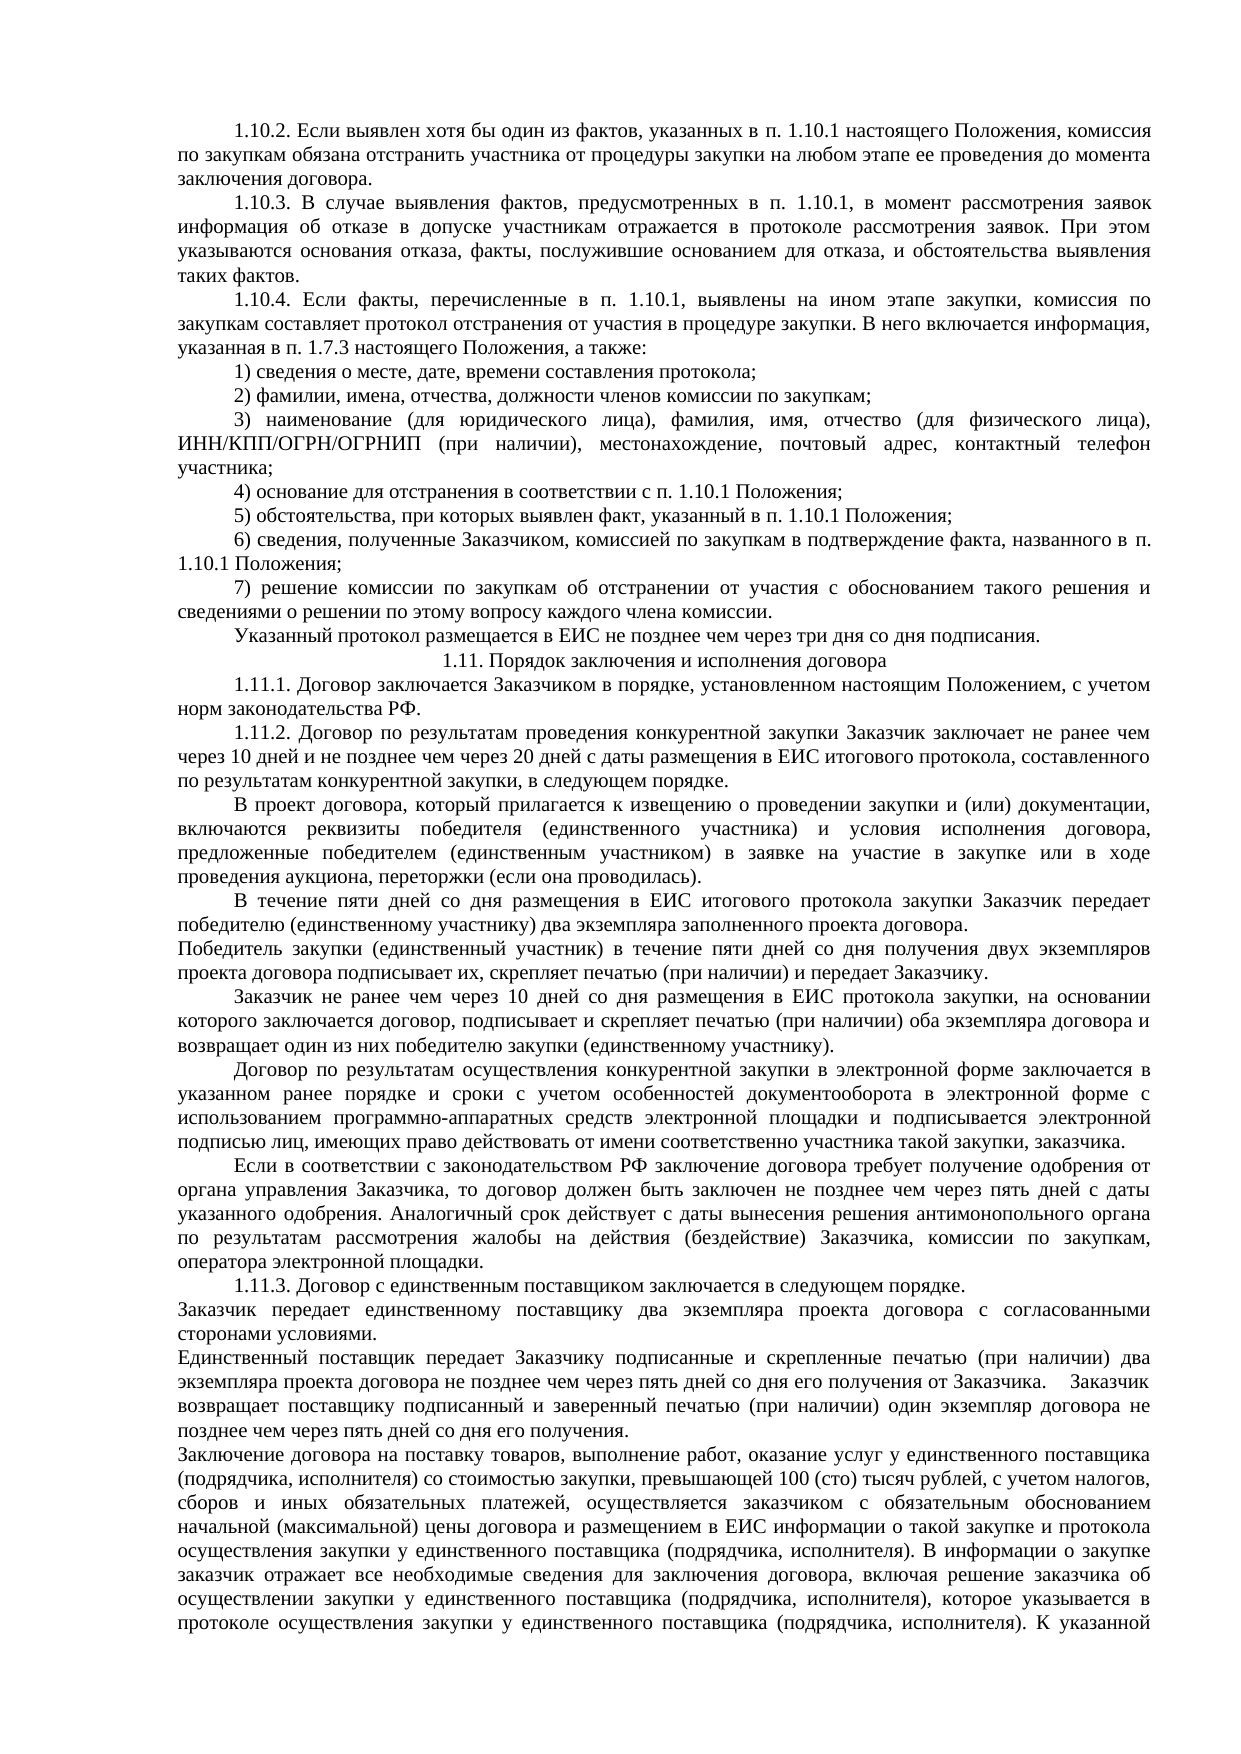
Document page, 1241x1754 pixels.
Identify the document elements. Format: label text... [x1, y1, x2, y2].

text 1.10.3. В случае выявления фактов, предусмотренных в п. 1.10.1, в момент рассмотрения заявок информация об отказе в допуске участникам отражается в протоколе рассмотрения заявок. При этом указываются основания отказа, факты, послужившие основанием для отказа, и обстоятельства выявления таких фактов. [177, 190, 1152, 287]
text 3) наименование (для юридического лица), фамилия, имя, отчество (для физического лица), ИНН/КПП/ОГРН/ОГРНИП (при наличии), местонахождение, почтовый адрес, контактный телефон участника; [177, 407, 1152, 479]
text 1.11.1. Договор заключается Заказчиком в порядке, установленном настоящим Положением, с учетом норм законодательства РФ. [177, 672, 1152, 720]
text 6) сведения, полученные Заказчиком, комиссией по закупкам в подтверждение факта, названного в п. 1.10.1 Положения; [177, 527, 1152, 575]
text В течение пяти дней со дня размещения в ЕИС итогового протокола закупки Заказчик передает победителю (единственному участнику) два экземпляра заполненного проекта договора. [177, 888, 1152, 936]
text 1.11.2. Договор по результатам проведения конкурентной закупки Заказчик заключает не ранее чем через 10 дней и не позднее чем через 20 дней с даты размещения в ЕИС итогового протокола, составленного по результатам конкурентной закупки, в следующем порядке. [177, 720, 1152, 792]
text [177, 1442, 1152, 1634]
text Указанный протокол размещается в ЕИС не позднее чем через три дня со дня подписания. [177, 623, 1152, 647]
text 1) сведения о месте, дате, времени составления протокола; [177, 359, 1152, 383]
text В проект договора, который прилагается к извещению о проведении закупки и (или) документации, включаются реквизиты победителя (единственного участника) и условия исполнения договора, предложенные победителем (единственным участником) в заявке на участие в закупке или в ходе проведения аукциона, переторжки (если она проводилась). [177, 792, 1152, 888]
text Заказчик передает единственному поставщику два экземпляра проекта договора с согласованными сторонами условиями. [177, 1297, 1152, 1345]
text Если в соответствии с законодательством РФ заключение договора требует получение одобрения от органа управления Заказчика, то договор должен быть заключен не позднее чем через пять дней с даты указанного одобрения. Аналогичный срок действует с даты вынесения решения антимонопольного органа по результатам рассмотрения жалобы на действия (бездействие) Заказчика, комиссии по закупкам, оператора электронной площадки. [177, 1153, 1152, 1273]
text Заказчик не ранее чем через 10 дней со дня размещения в ЕИС протокола закупки, на основании которого заключается договор, подписывает и скрепляет печатью (при наличии) оба экземпляра договора и возвращает один из них победителю закупки (единственному участнику). [177, 984, 1152, 1057]
text Договор по результатам осуществления конкурентной закупки в электронной форме заключается в указанном ранее порядке и сроки с учетом особенностей документооборота в электронной форме с использованием программно-аппаратных средств электронной площадки и подписывается электронной подписью лиц, имеющих право действовать от имени соответственно участника такой закупки, заказчика. [177, 1057, 1152, 1153]
text 1.10.2. Если выявлен хотя бы один из фактов, указанных в п. 1.10.1 настоящего Положения, комиссия по закупкам обязана отстранить участника от процедуры закупки на любом этапе ее проведения до момента заключения договора. [177, 118, 1152, 190]
text 1.10.4. Если факты, перечисленные в п. 1.10.1, выявлены на ином этапе закупки, комиссия по закупкам составляет протокол отстранения от участия в процедуре закупки. В него включается информация, указанная в п. 1.7.3 настоящего Положения, а также: [177, 287, 1152, 359]
text Победитель закупки (единственный участник) в течение пяти дней со дня получения двух экземпляров проекта договора подписывает их, скрепляет печатью (при наличии) и передает Заказчику. [177, 936, 1152, 984]
text 2) фамилии, имена, отчества, должности членов комиссии по закупкам; [177, 383, 1152, 407]
text Единственный поставщик передает Заказчику подписанные и скрепленные печатью (при наличии) два экземпляра проекта договора не позднее чем через пять дней со дня его получения от Заказчика. Заказчик возвращает поставщику подписанный и заверенный печатью (при наличии) один экземпляр договора не позднее чем через пять дней со дня его получения. [177, 1345, 1152, 1442]
text 5) обстоятельства, при которых выявлен факт, указанный в п. 1.10.1 Положения; [177, 503, 1152, 527]
text 7) решение комиссии по закупкам об отстранении от участия с обоснованием такого решения и сведениями о решении по этому вопросу каждого члена комиссии. [177, 575, 1152, 623]
text 1.11. Порядок заключения и исполнения договора [177, 647, 1152, 672]
text 4) основание для отстранения в соответствии с п. 1.10.1 Положения; [177, 479, 1152, 503]
text 1.11.3. Договор с единственным поставщиком заключается в следующем порядке. [177, 1273, 1152, 1297]
